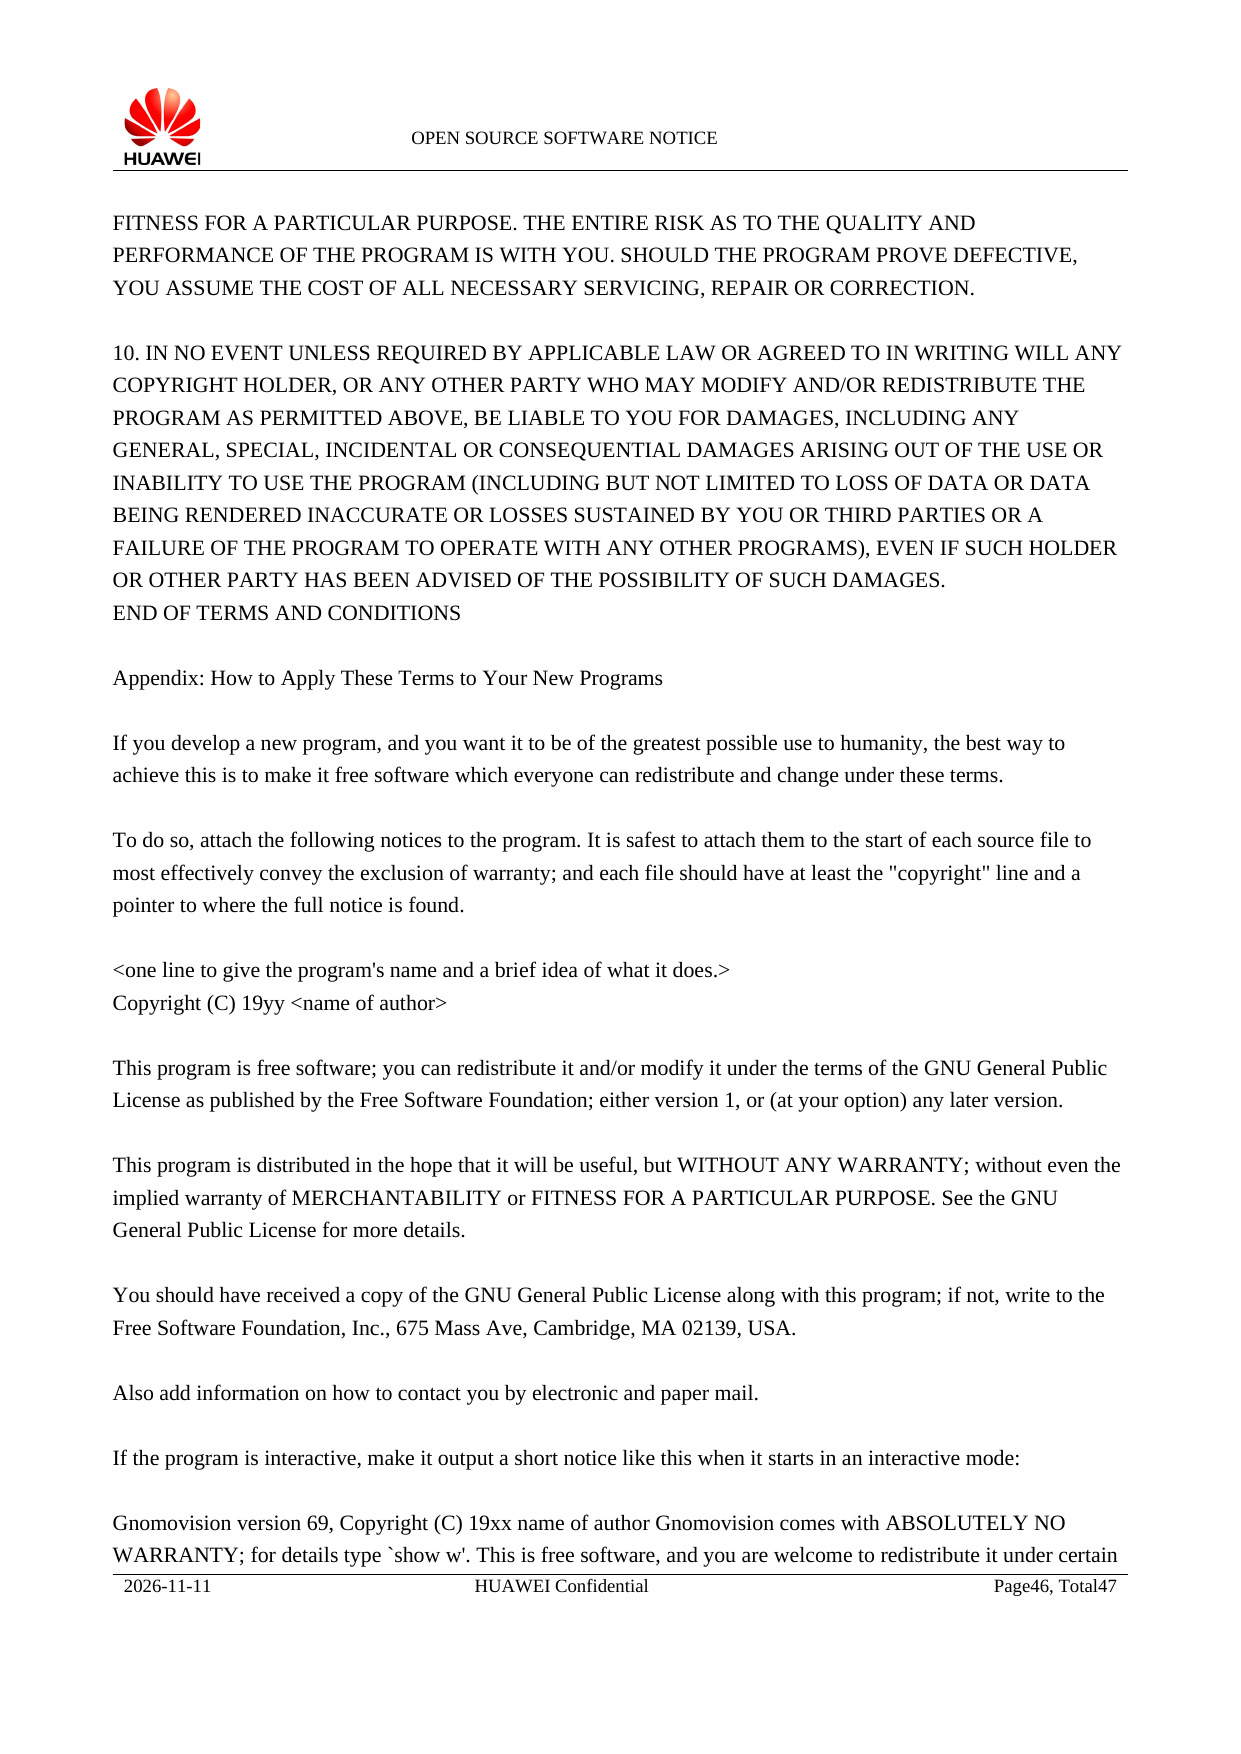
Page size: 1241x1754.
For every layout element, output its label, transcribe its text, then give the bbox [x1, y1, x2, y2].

picture [124, 88, 201, 165]
